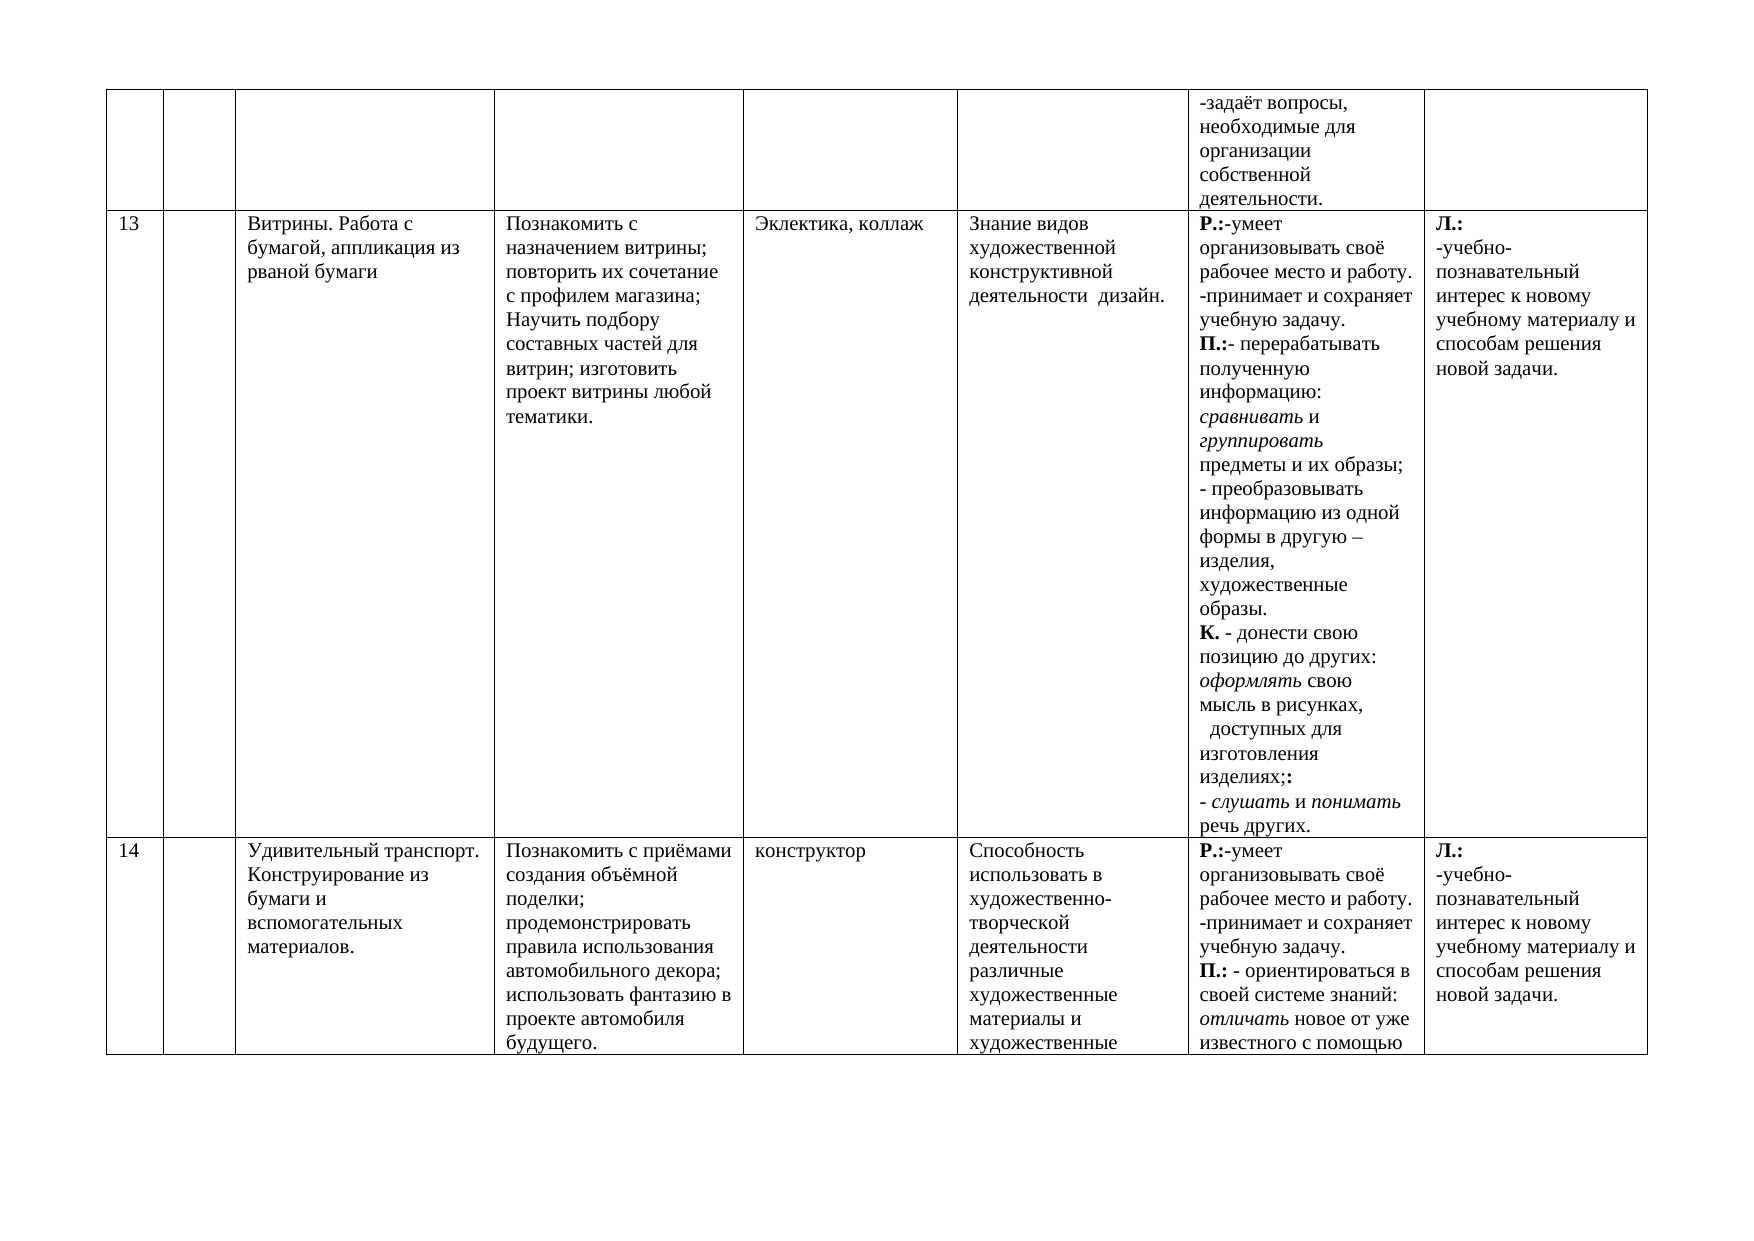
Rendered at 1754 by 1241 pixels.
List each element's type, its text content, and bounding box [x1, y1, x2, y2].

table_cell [1425, 838, 1647, 1054]
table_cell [495, 90, 743, 210]
table_cell Р.:-умеет организовывать своё рабочее место и работу. -принимает и сохраняет учебную задачу. П.:- перерабатывать полученную информацию: сравнивать и группировать предметы и их образы; - преобразовывать информацию из одной формы в другую – изделия, художественные образы. К. - донести свою позицию до других: оформлять свою мысль в рисунках, доступных для изготовления изделиях;: - слушать и понимать речь других. [1189, 211, 1424, 837]
table_cell [164, 838, 235, 1054]
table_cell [958, 838, 1188, 1054]
table_cell 14 [107, 838, 163, 1054]
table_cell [1189, 838, 1424, 1054]
table_cell конструктор [744, 838, 957, 1054]
table_cell Эклектика, коллаж [744, 211, 957, 837]
table_cell Знание видов художественной конструктивной деятельности дизайн. [958, 211, 1188, 837]
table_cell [236, 838, 494, 1054]
table_cell 13 [107, 211, 163, 837]
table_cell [495, 838, 743, 1054]
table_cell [236, 90, 494, 210]
table_cell Витрины. Работа с бумагой, аппликация из рваной бумаги [236, 211, 494, 837]
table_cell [1425, 90, 1647, 210]
table_cell Л.: -учебно-познавательный интерес к новому учебному материалу и способам решения новой задачи. [1425, 211, 1647, 837]
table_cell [958, 90, 1188, 210]
table_cell [164, 211, 235, 837]
table_cell [164, 90, 235, 210]
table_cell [744, 90, 957, 210]
table_cell Познакомить с назначением витрины; повторить их сочетание с профилем магазина; Научить подбору составных частей для витрин; изготовить проект витрины любой тематики. [495, 211, 743, 837]
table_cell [1189, 90, 1424, 210]
table_cell 12 [107, 90, 163, 210]
